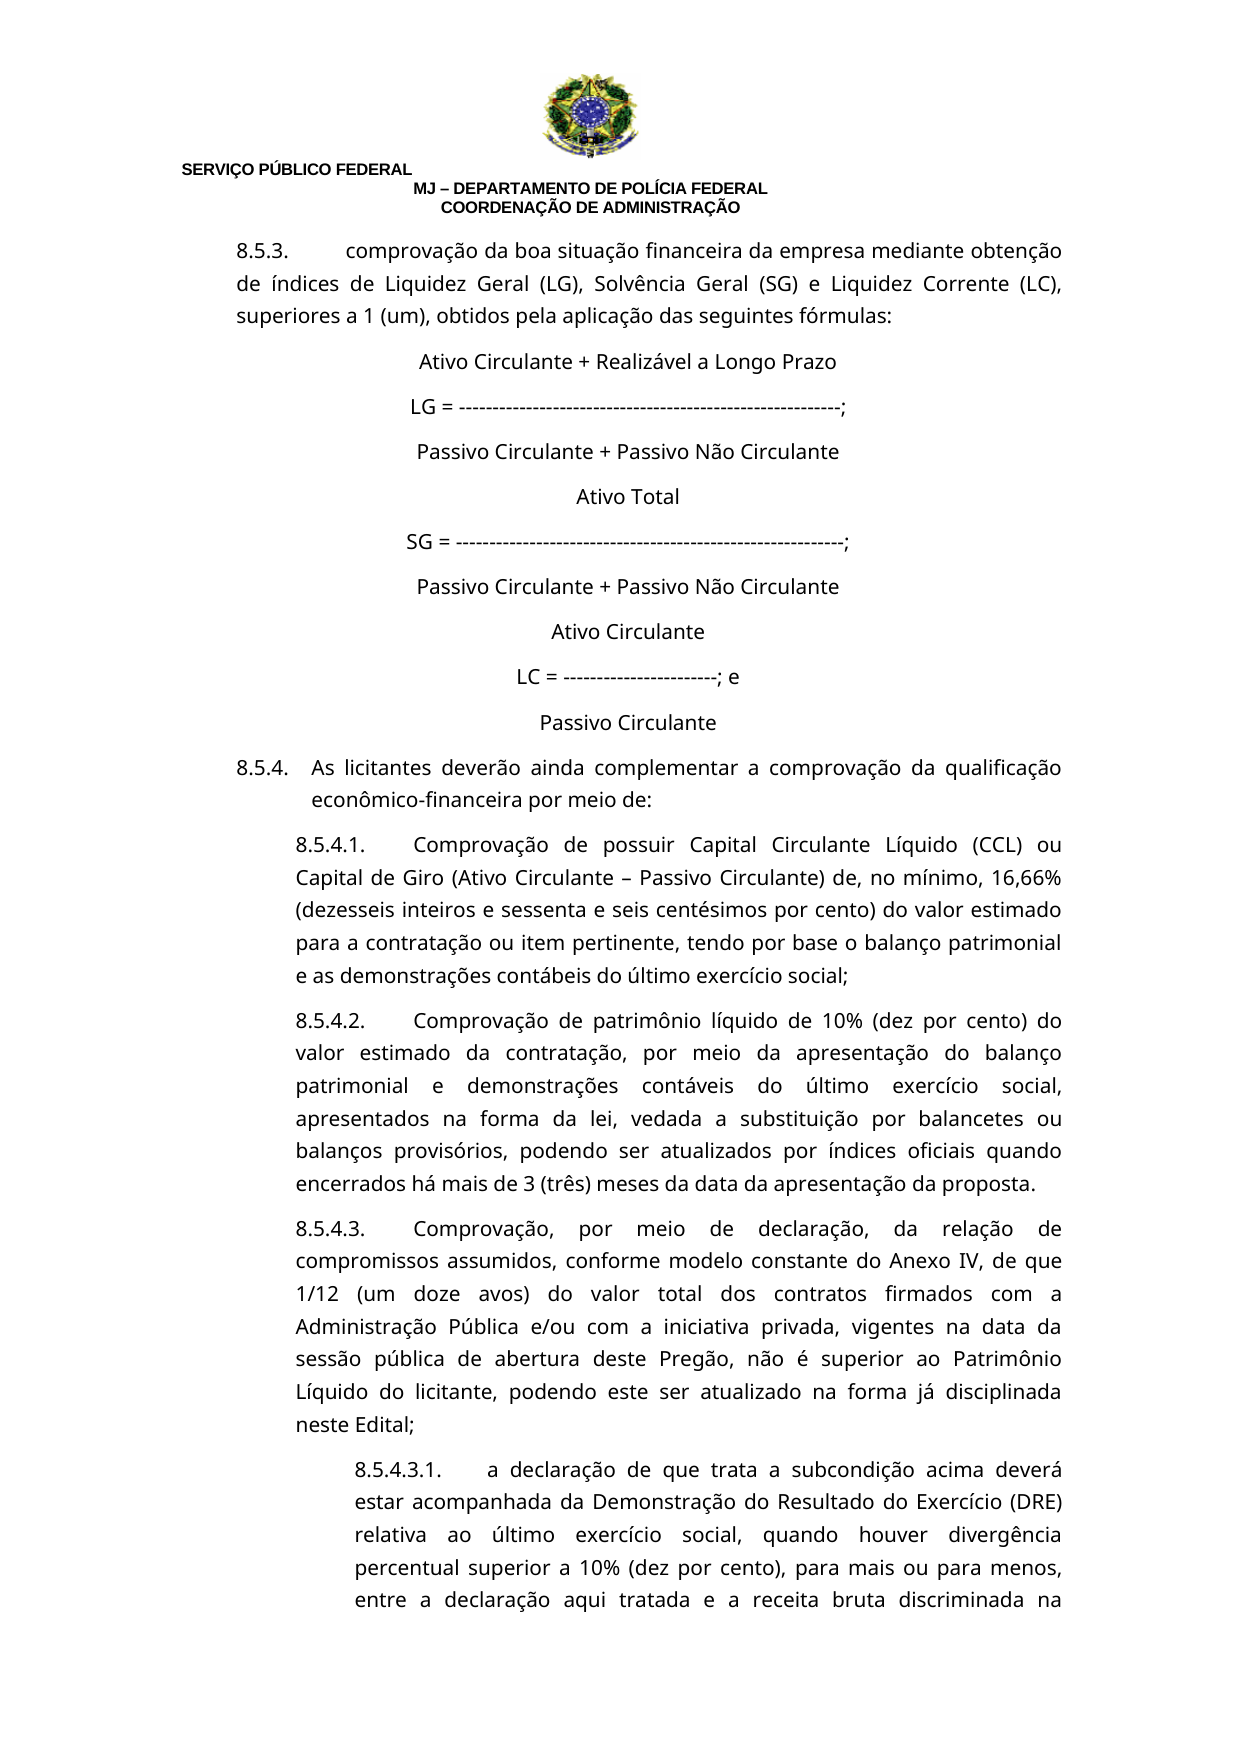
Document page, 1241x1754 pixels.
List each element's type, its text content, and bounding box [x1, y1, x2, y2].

list comprovação da boa situação financeira da empresa mediante obtenção de índices de Liquidez Geral (LG), Solvência Geral (SG) e Liquidez Corrente (LC), superiores a 1 (um), obtidos pela aplicação das seguintes fórmulas: [236, 236, 1063, 330]
text SG = ----------------------------------------------------------; [193, 527, 1063, 556]
text LC = -----------------------; e [193, 662, 1063, 691]
text Ativo Circulante [193, 617, 1063, 646]
list As licitantes deverão ainda complementar a comprovação da qualificação econômico-financeira por meio de: [236, 753, 1063, 814]
text Passivo Circulante + Passivo Não Circulante [193, 437, 1063, 465]
list Comprovação de possuir Capital Circulante Líquido (CCL) ou Capital de Giro (Ativo Circulante – Passivo Circulante) de, no mínimo, 16,66% (dezesseis inteiros e sessenta e seis centésimos por cento) do valor estimado para a contratação ou item pertinente, tendo por base o balanço patrimonial e as demonstrações contábeis do último exercício social; [295, 830, 1063, 989]
text LG = ---------------------------------------------------------; [193, 392, 1063, 420]
list Comprovação de patrimônio líquido de 10% (dez por cento) do valor estimado da contratação, por meio da apresentação do balanço patrimonial e demonstrações contáveis do último exercício social, apresentados na forma da lei, vedada a substituição por balancetes ou balanços provisórios, podendo ser atualizados por índices oficiais quando encerrados há mais de 3 (três) meses da data da apresentação da proposta. [295, 1006, 1063, 1197]
list Comprovação, por meio de declaração, da relação de compromissos assumidos, conforme modelo constante do Anexo IV, de que 1/12 (um doze avos) do valor total dos contratos firmados com a Administração Pública e/ou com a iniciativa privada, vigentes na data da sessão pública de abertura deste Pregão, não é superior ao Patrimônio Líquido do licitante, podendo este ser atualizado na forma já disciplinada neste Edital; [295, 1214, 1063, 1438]
text Passivo Circulante + Passivo Não Circulante [193, 572, 1063, 601]
text Passivo Circulante [193, 708, 1063, 736]
text Ativo Total [193, 482, 1063, 511]
text Ativo Circulante + Realizável a Longo Prazo [193, 347, 1063, 375]
